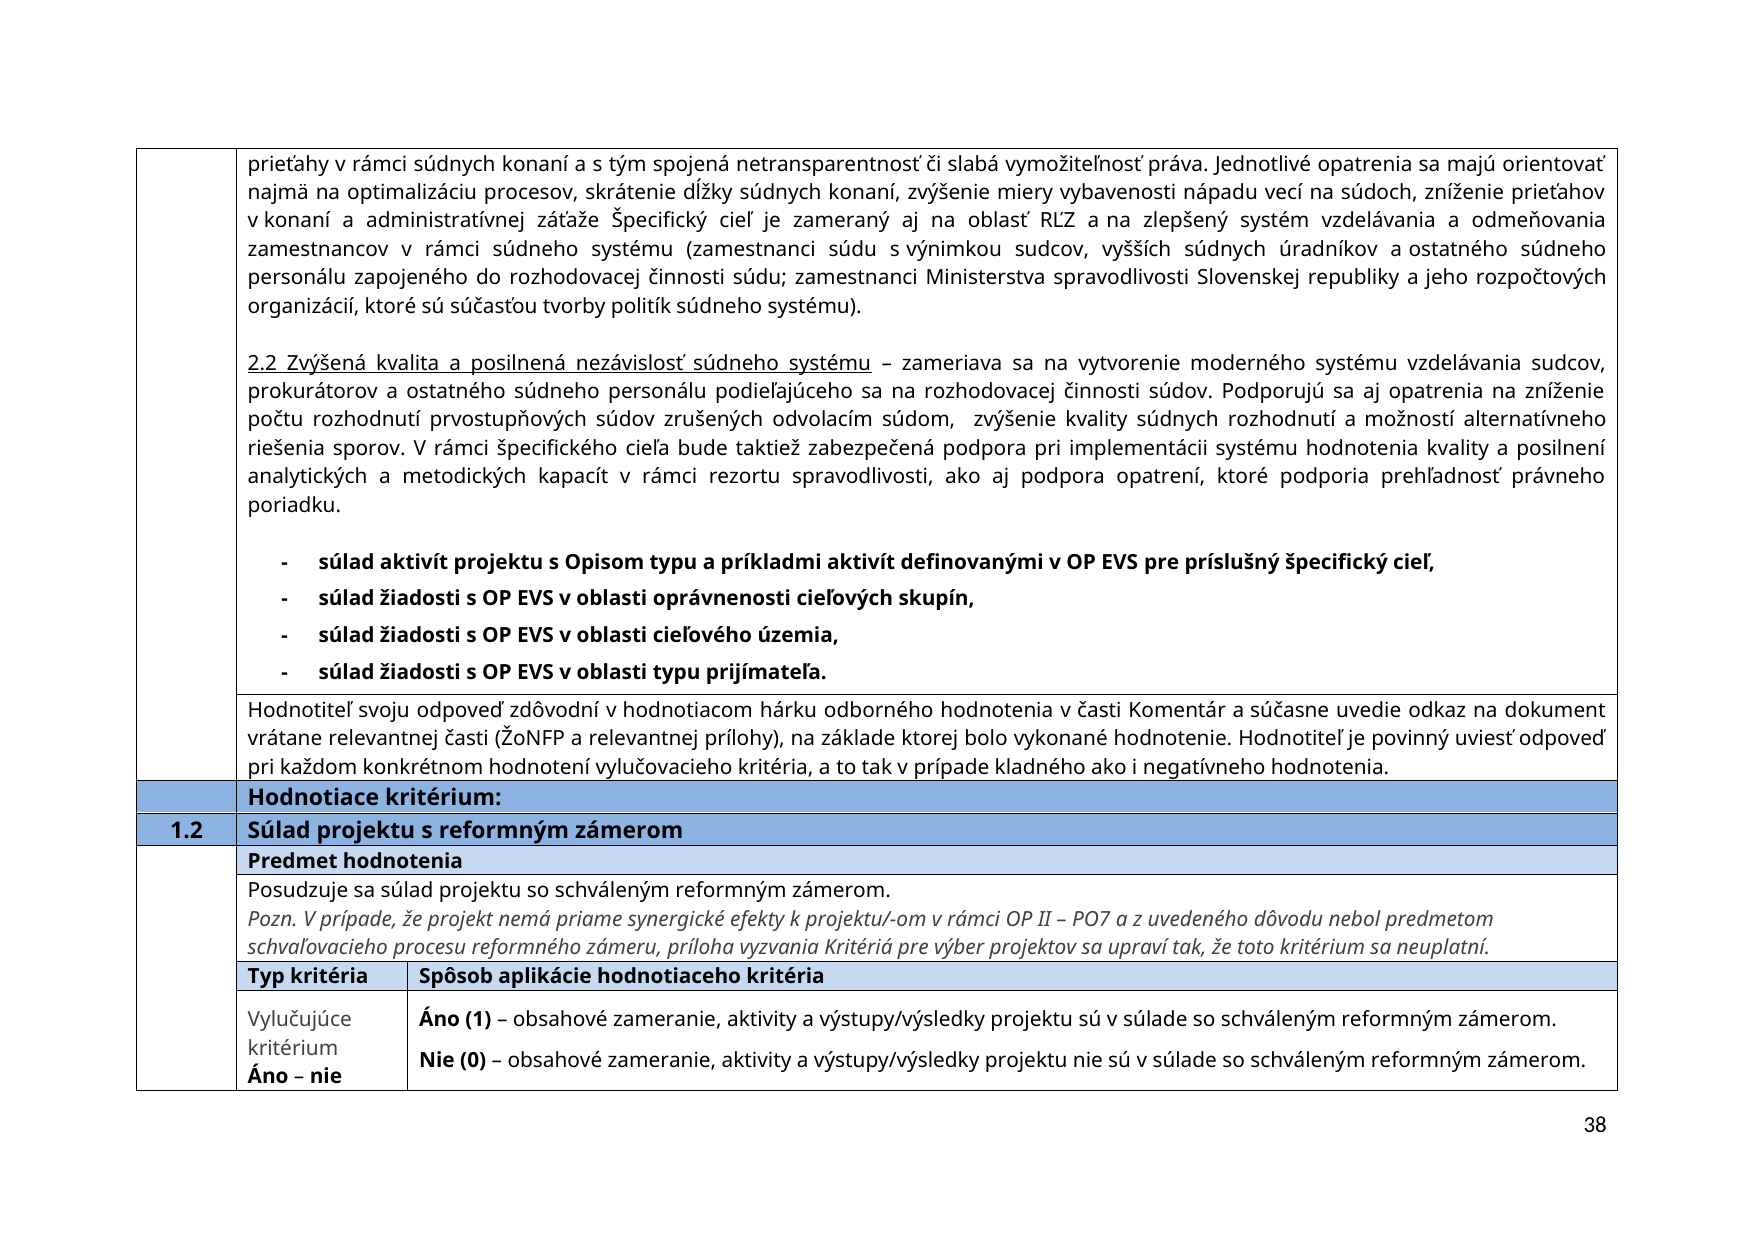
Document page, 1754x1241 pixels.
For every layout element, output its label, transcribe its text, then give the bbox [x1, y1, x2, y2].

table_cell Predmet hodnotenia [237, 846, 1617, 874]
table_cell Posudzuje sa súlad projektu so schváleným reformným zámerom. Pozn. V prípade, že projekt nemá priame synergické efekty k projektu/-om v rámci OP II – PO7 a z uvedeného dôvodu nebol predmetom schvaľovacieho procesu reformného zámeru, príloha vyzvania Kritériá pre výber projektov sa upraví tak, že toto kritérium sa neuplatní. [237, 875, 1617, 961]
table_cell Vylučujúce kritérium Áno – nie [237, 991, 407, 1089]
table_cell [137, 846, 236, 1089]
table_cell Hodnotiace kritérium: [237, 781, 1617, 812]
table_cell Typ kritéria [237, 962, 407, 990]
table_cell [137, 781, 236, 812]
table_cell Hodnotiteľ svoju odpoveď zdôvodní v hodnotiacom hárku odborného hodnotenia v časti Komentár a súčasne uvedie odkaz na dokument vrátane relevantnej časti (ŽoNFP a relevantnej prílohy), na základe ktorej bolo vykonané hodnotenie. Hodnotiteľ je povinný uviesť odpoveď pri každom konkrétnom hodnotení vylučovacieho kritéria, a to tak v prípade kladného ako i negatívneho hodnotenia. [237, 695, 1617, 780]
table_cell 1.2 [137, 814, 236, 845]
table_cell Spôsob aplikácie hodnotiaceho kritéria [408, 962, 1617, 990]
table_cell Áno (1) – obsahové zameranie, aktivity a výstupy/výsledky projektu sú v súlade so schváleným reformným zámerom. Nie (0) – obsahové zameranie, aktivity a výstupy/výsledky projektu nie sú v súlade so schváleným reformným zámerom. [408, 991, 1617, 1089]
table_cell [237, 149, 1617, 694]
table_cell Súlad projektu s reformným zámerom [237, 814, 1617, 845]
